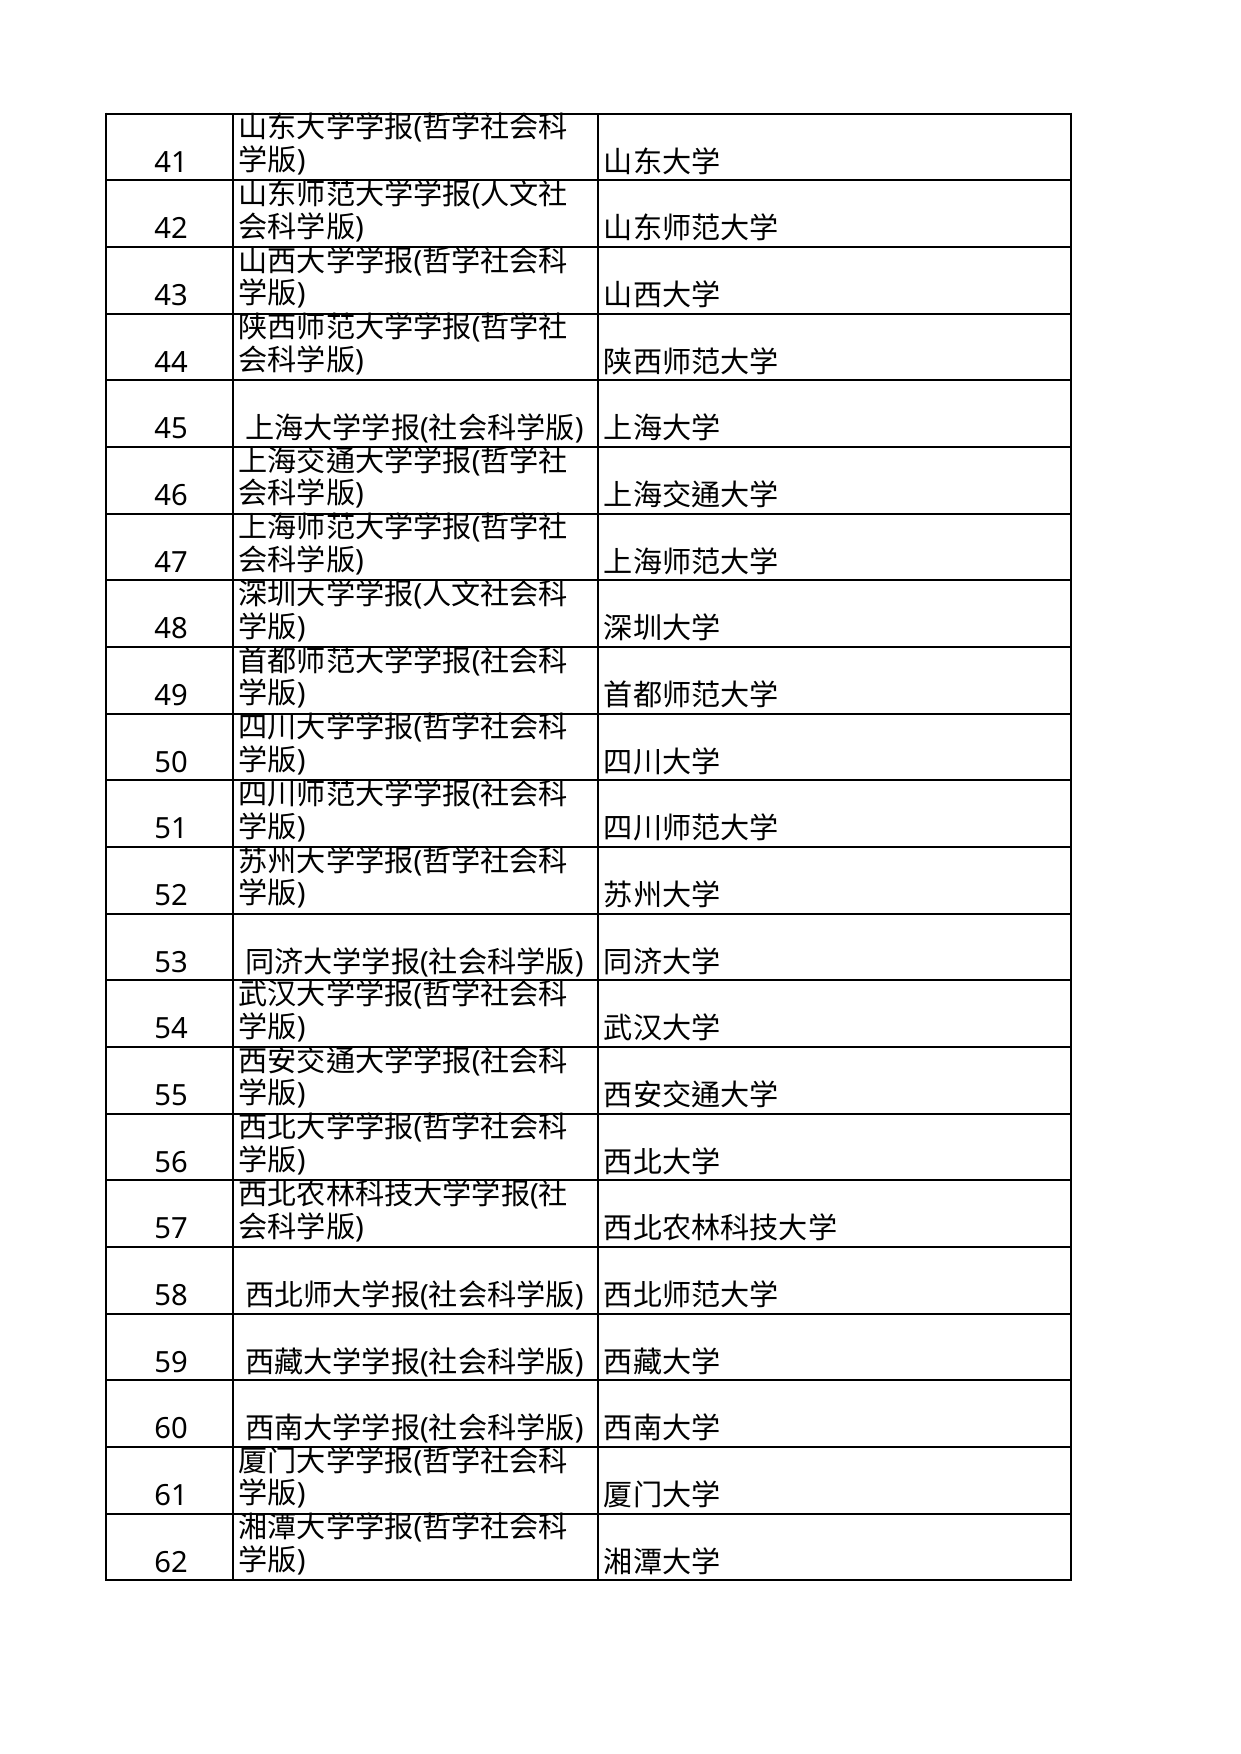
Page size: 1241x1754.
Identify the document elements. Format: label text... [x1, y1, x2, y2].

table_header 山东大学 [599, 115, 1070, 179]
table_cell 武汉大学 [599, 981, 1070, 1046]
table_cell 武汉大学学报(哲学社会科 学版) [234, 981, 597, 1046]
table_cell 59 [107, 1315, 232, 1379]
table_cell 四川师范大学 [599, 781, 1070, 846]
table_cell 西南大学 [599, 1381, 1070, 1446]
table_cell 西北大学学报(哲学社会科 学版) [234, 1115, 597, 1179]
table_header 41 [107, 115, 232, 179]
table_cell 陕西师范大学学报(哲学社 会科学版) [234, 315, 597, 379]
table_cell 50 [107, 715, 232, 779]
table_cell 西北师大学报(社会科学版) [234, 1248, 597, 1312]
table_cell 山西大学 [599, 248, 1070, 312]
table_cell 四川师范大学学报(社会科 学版) [234, 781, 597, 846]
table_cell 西藏大学学报(社会科学版) [234, 1315, 597, 1379]
table_cell 苏州大学学报(哲学社会科 学版) [234, 848, 597, 912]
table_cell 44 [107, 315, 232, 379]
table_header 山东大学学报(哲学社会科 学版) [234, 115, 597, 179]
table_cell 山东师范大学学报(人文社 会科学版) [234, 181, 597, 246]
table_cell 同济大学 [599, 915, 1070, 979]
table_cell 53 [107, 915, 232, 979]
table_cell 55 [107, 1048, 232, 1112]
table_cell 西安交通大学 [599, 1048, 1070, 1112]
table_cell 山西大学学报(哲学社会科 学版) [234, 248, 597, 312]
table_cell 湘潭大学 [599, 1515, 1070, 1579]
table_cell 61 [107, 1448, 232, 1512]
table_cell 西北农林科技大学 [599, 1181, 1070, 1246]
table_cell 上海师范大学学报(哲学社 会科学版) [234, 515, 597, 579]
table_cell 西北农林科技大学学报(社 会科学版) [234, 1181, 597, 1246]
table_cell 首都师范大学学报(社会科 学版) [234, 648, 597, 712]
table_cell 上海大学学报(社会科学版) [234, 381, 597, 446]
table_cell 同济大学学报(社会科学版) [234, 915, 597, 979]
table_cell 60 [107, 1381, 232, 1446]
table_cell 54 [107, 981, 232, 1046]
table_cell 48 [107, 581, 232, 646]
table_cell 45 [107, 381, 232, 446]
table_cell 56 [107, 1115, 232, 1179]
table_cell 47 [107, 515, 232, 579]
table_cell 首都师范大学 [599, 648, 1070, 712]
table_cell 上海交通大学 [599, 448, 1070, 512]
table_cell 苏州大学 [599, 848, 1070, 912]
table_cell 湘潭大学学报(哲学社会科 学版) [234, 1515, 597, 1579]
table_cell 四川大学 [599, 715, 1070, 779]
table_cell 52 [107, 848, 232, 912]
table_cell 厦门大学 [599, 1448, 1070, 1512]
table_cell 51 [107, 781, 232, 846]
table_cell 58 [107, 1248, 232, 1312]
table_cell 西南大学学报(社会科学版) [234, 1381, 597, 1446]
table_cell 西藏大学 [599, 1315, 1070, 1379]
table_cell 42 [107, 181, 232, 246]
table_cell 陕西师范大学 [599, 315, 1070, 379]
table_cell 43 [107, 248, 232, 312]
table_cell 西北大学 [599, 1115, 1070, 1179]
table_cell 上海交通大学学报(哲学社 会科学版) [234, 448, 597, 512]
table_cell 深圳大学学报(人文社会科 学版) [234, 581, 597, 646]
table_cell 57 [107, 1181, 232, 1246]
table_cell 深圳大学 [599, 581, 1070, 646]
table_cell 西北师范大学 [599, 1248, 1070, 1312]
table_cell 上海大学 [599, 381, 1070, 446]
table_cell 49 [107, 648, 232, 712]
table_cell 62 [107, 1515, 232, 1579]
table_cell 46 [107, 448, 232, 512]
table_cell 山东师范大学 [599, 181, 1070, 246]
table_cell 西安交通大学学报(社会科 学版) [234, 1048, 597, 1112]
table_cell 四川大学学报(哲学社会科 学版) [234, 715, 597, 779]
table_cell 上海师范大学 [599, 515, 1070, 579]
table_cell 厦门大学学报(哲学社会科 学版) [234, 1448, 597, 1512]
